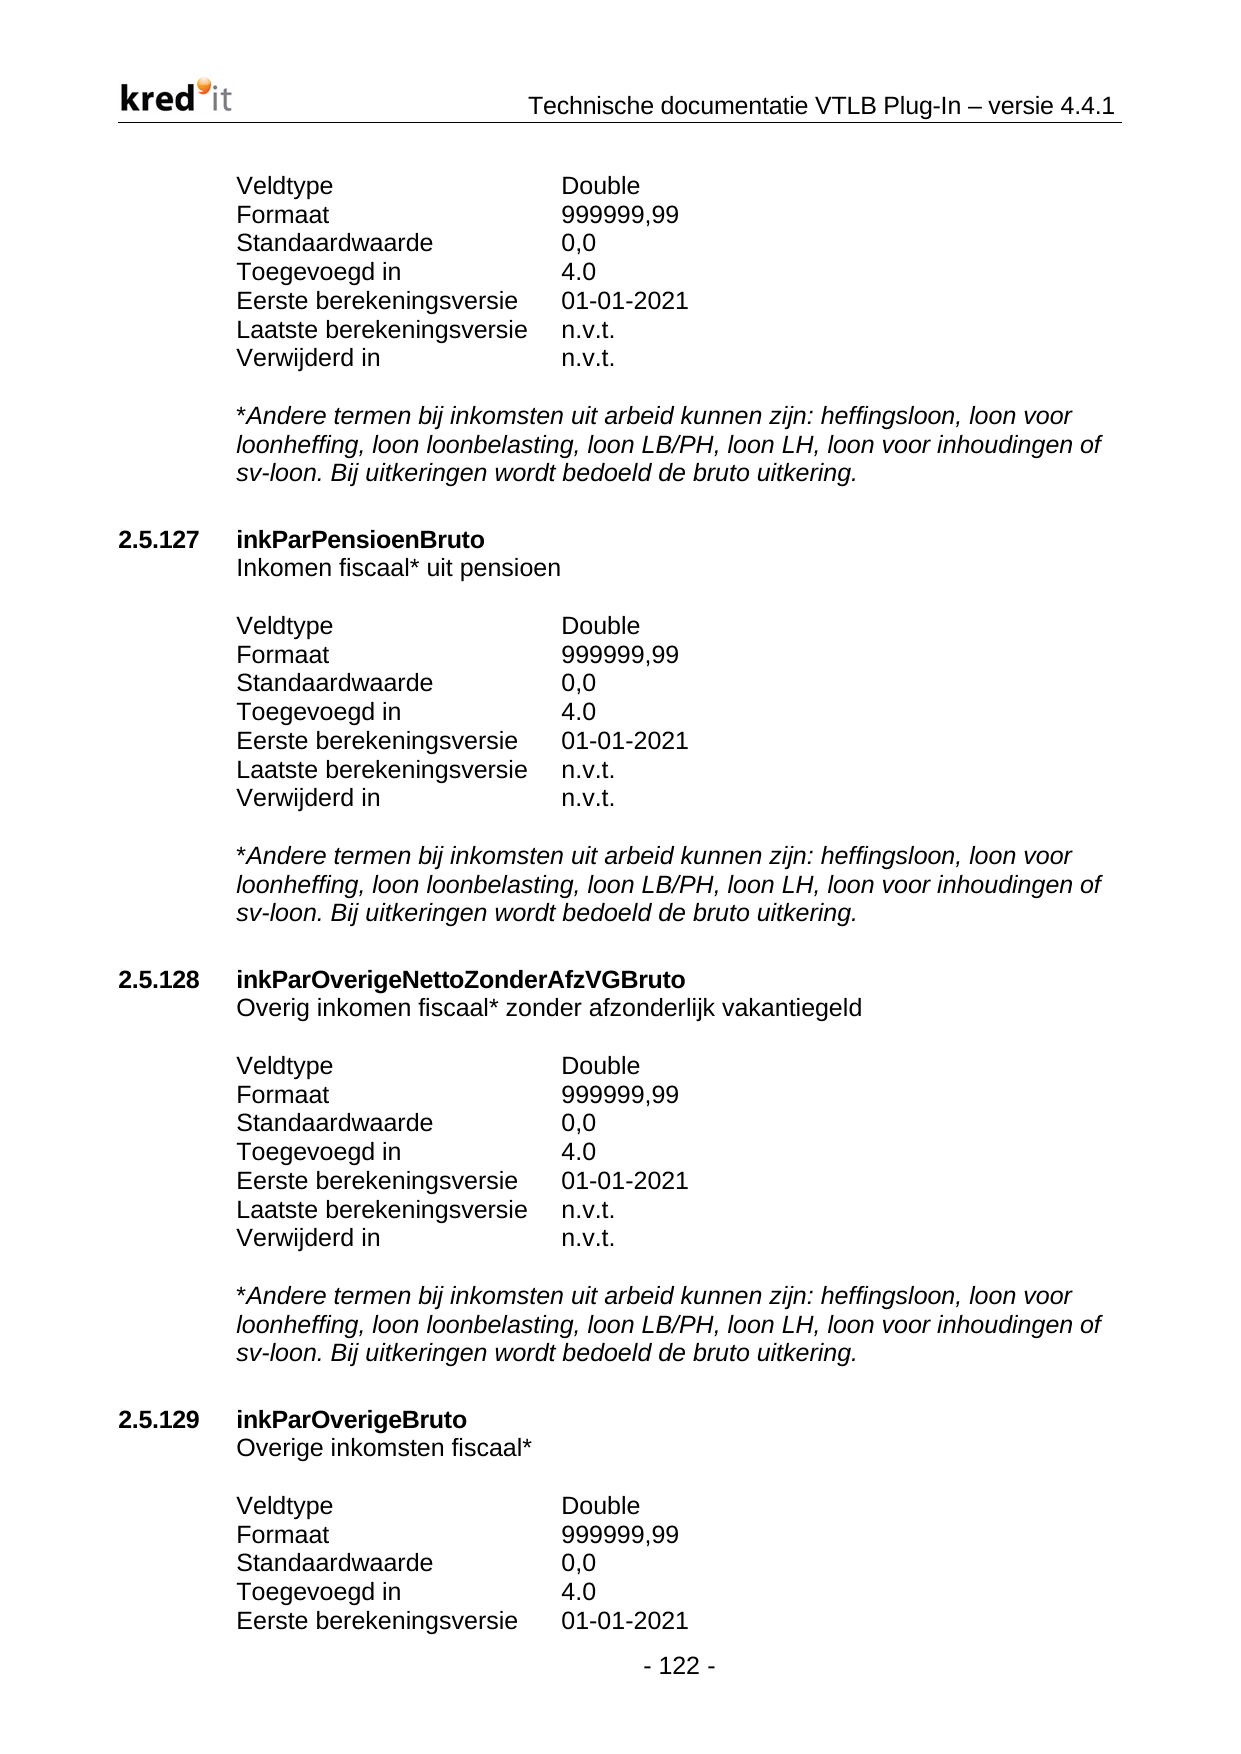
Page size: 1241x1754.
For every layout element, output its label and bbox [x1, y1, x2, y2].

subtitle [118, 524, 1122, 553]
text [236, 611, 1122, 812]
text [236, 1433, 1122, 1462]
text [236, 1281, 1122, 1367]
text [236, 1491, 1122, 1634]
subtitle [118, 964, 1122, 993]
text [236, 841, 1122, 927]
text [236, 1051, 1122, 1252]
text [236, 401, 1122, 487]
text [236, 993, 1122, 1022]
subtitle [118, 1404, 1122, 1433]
picture [118, 73, 234, 115]
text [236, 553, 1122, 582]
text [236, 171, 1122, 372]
